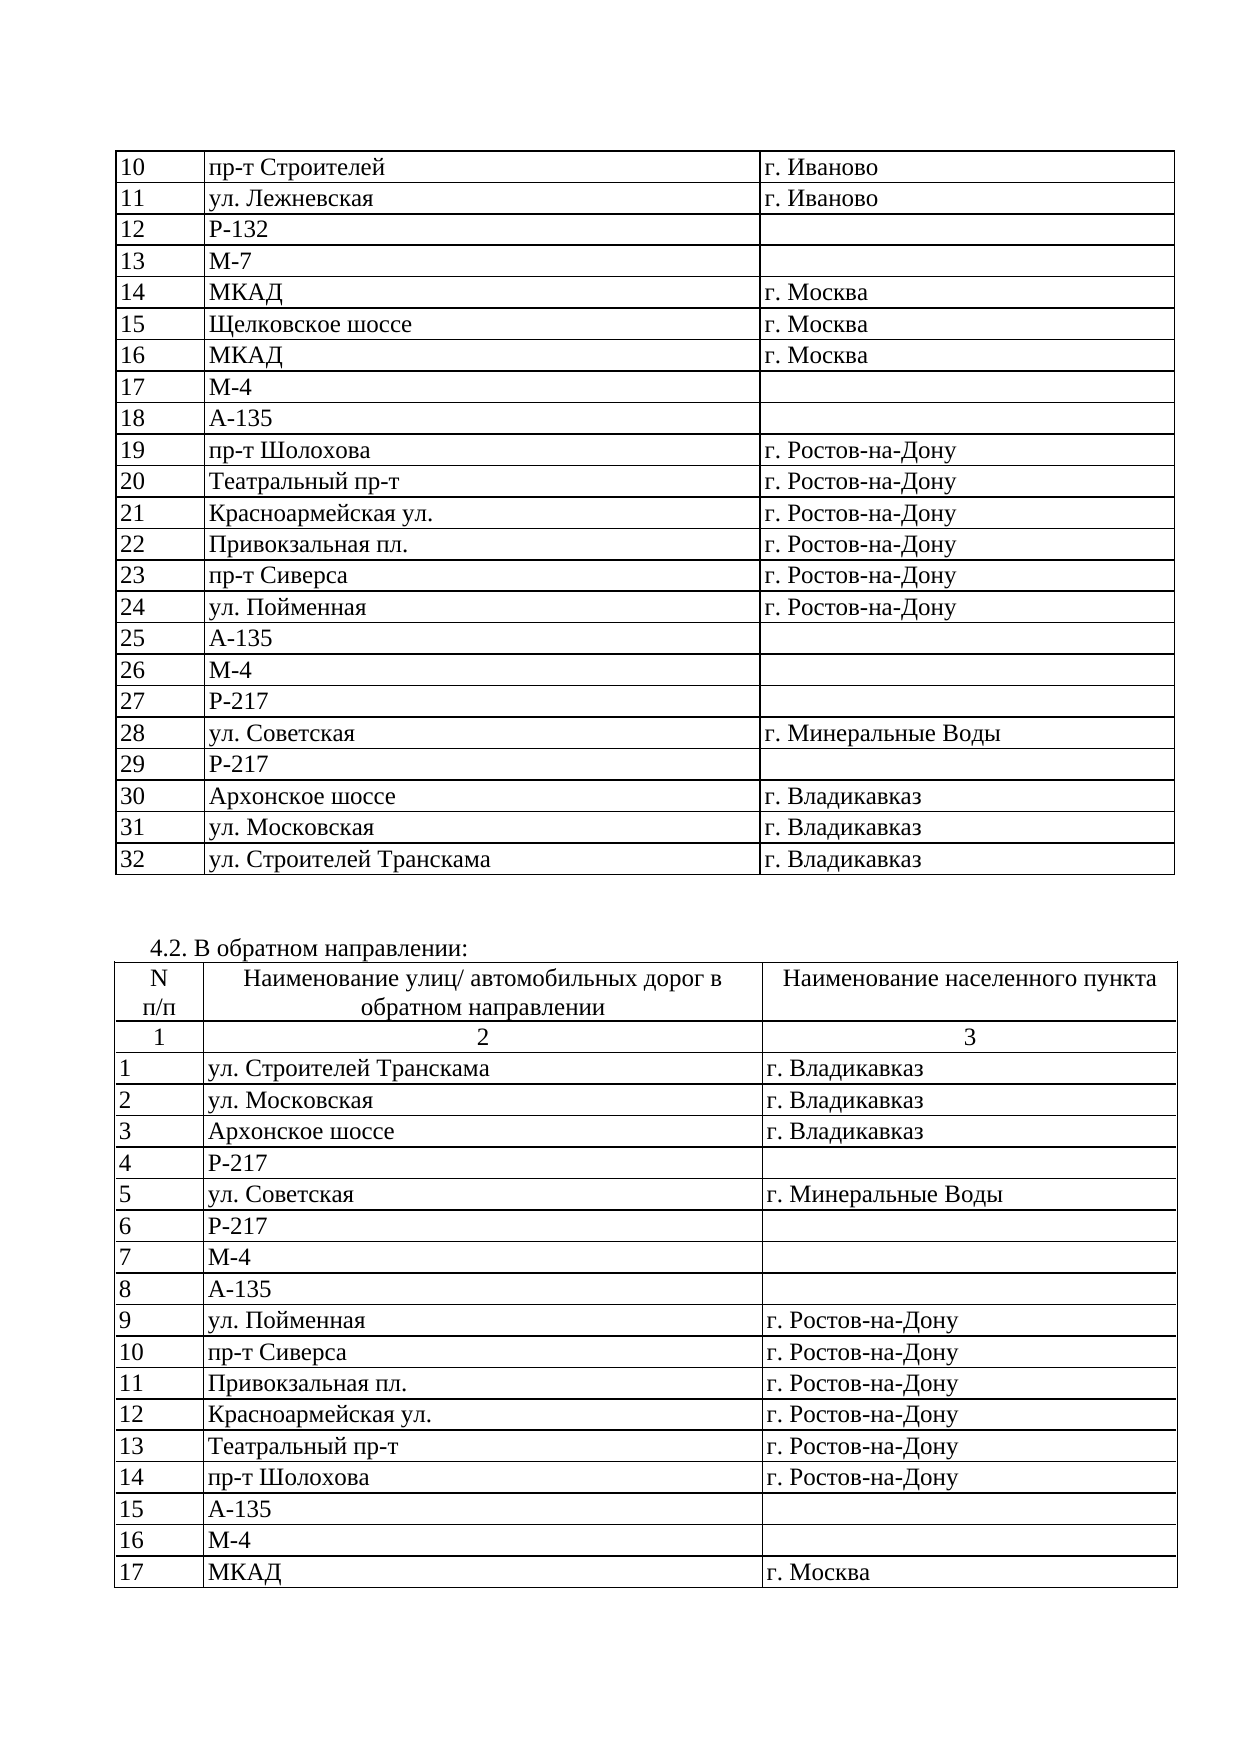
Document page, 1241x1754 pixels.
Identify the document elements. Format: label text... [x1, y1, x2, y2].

table_cell 23 [117, 561, 204, 590]
table_cell г. Ростов-на-Дону [761, 435, 1174, 464]
table_cell ул. Лежневская [205, 183, 759, 213]
table_cell [763, 1209, 1177, 1241]
table_cell [761, 749, 1174, 779]
table_cell 16 [117, 340, 204, 370]
table_cell 12 [117, 215, 204, 244]
table_cell МКАД [205, 277, 759, 307]
table_header Наименование населенного пункта [763, 963, 1177, 1020]
table_cell г. Владикавказ [763, 1052, 1177, 1083]
table_cell г. Москва [761, 340, 1174, 370]
table_cell М-4 [205, 655, 759, 685]
table_cell 1 [115, 1021, 203, 1052]
table_cell Театральный пр-т [205, 466, 759, 496]
table_cell г. Ростов-на-Дону [761, 561, 1174, 590]
table_cell 15 [115, 1493, 203, 1524]
table_cell А-135 [204, 1494, 762, 1524]
table_cell 20 [117, 466, 204, 496]
table_cell А-135 [205, 623, 759, 653]
table_cell г. Минеральные Воды [761, 718, 1174, 748]
table_cell г. Ростов-на-Дону [763, 1429, 1177, 1461]
table_cell 32 [117, 844, 204, 873]
table_cell 9 [115, 1305, 203, 1335]
table_cell Архонское шоссе [204, 1116, 762, 1146]
table_cell 25 [117, 623, 204, 653]
table_cell пр-т Строителей [205, 152, 759, 181]
table_cell [761, 215, 1174, 244]
table_cell Красноармейская ул. [205, 498, 759, 527]
table_cell Театральный пр-т [204, 1431, 762, 1461]
table_cell 10 [115, 1336, 203, 1366]
table_cell г. Ростов-на-Дону [761, 466, 1174, 496]
table_cell 3 [115, 1116, 203, 1146]
table_cell Р-217 [205, 686, 759, 716]
table_cell г. Москва [763, 1555, 1177, 1587]
table_cell А-135 [205, 403, 759, 433]
table_cell 4 [115, 1147, 203, 1178]
table_cell Привокзальная пл. [205, 529, 759, 559]
table_cell 10 [117, 152, 204, 181]
table_cell 30 [117, 781, 204, 811]
table_cell 17 [117, 372, 204, 402]
table_cell Р-217 [204, 1211, 762, 1241]
table_cell Красноармейская ул. [204, 1400, 762, 1429]
table_cell 27 [117, 686, 204, 716]
table_cell 8 [115, 1273, 203, 1303]
table_cell 13 [117, 246, 204, 276]
table_cell 1 [115, 1053, 203, 1083]
table_cell ул. Пойменная [204, 1305, 762, 1335]
table_cell [763, 1146, 1177, 1178]
table_header N п/п [115, 963, 203, 1020]
table_cell ул. Советская [204, 1179, 762, 1209]
table_cell г. Владикавказ [763, 1115, 1177, 1146]
table_cell 2 [204, 1022, 762, 1052]
table_cell г. Москва [761, 277, 1174, 307]
table_cell Щелковское шоссе [205, 309, 759, 339]
table_cell МКАД [204, 1557, 762, 1587]
table_cell 14 [117, 277, 204, 307]
table_cell МКАД [205, 340, 759, 370]
table_cell пр-т Сиверса [204, 1337, 762, 1366]
table_cell 29 [117, 749, 204, 779]
table_cell пр-т Шолохова [204, 1462, 762, 1492]
table_cell г. Владикавказ [761, 812, 1174, 842]
table_cell пр-т Сиверса [205, 561, 759, 590]
table_cell М-7 [205, 246, 759, 276]
table_cell 26 [117, 655, 204, 685]
table_cell [763, 1241, 1177, 1272]
table_cell [763, 1272, 1177, 1303]
table_cell 11 [115, 1368, 203, 1398]
table_cell 28 [117, 718, 204, 748]
table_cell 3 [763, 1020, 1177, 1052]
table_cell ул. Строителей Транскама [204, 1053, 762, 1083]
table_cell [761, 655, 1174, 685]
table_cell г. Ростов-на-Дону [761, 529, 1174, 559]
table_cell 13 [115, 1430, 203, 1461]
table_cell Р-217 [204, 1148, 762, 1178]
table_cell г. Минеральные Воды [763, 1178, 1177, 1209]
table_cell 24 [117, 592, 204, 622]
table_cell г. Владикавказ [763, 1083, 1177, 1115]
table_cell 15 [117, 309, 204, 339]
table_cell г. Москва [761, 309, 1174, 339]
table_cell г. Владикавказ [761, 844, 1174, 873]
table_cell г. Ростов-на-Дону [763, 1366, 1177, 1398]
table_cell [761, 372, 1174, 402]
table_cell [763, 1524, 1177, 1555]
table_cell [761, 246, 1174, 276]
table_cell 22 [117, 529, 204, 559]
table_cell [761, 623, 1174, 653]
table_cell ул. Московская [205, 812, 759, 842]
table_header Наименование улиц/ автомобильных дорог в обратном направлении [204, 963, 762, 1020]
table_cell Р-132 [205, 215, 759, 244]
table_cell 19 [117, 435, 204, 464]
table_cell Привокзальная пл. [204, 1368, 762, 1398]
table_cell 2 [115, 1084, 203, 1115]
table_cell ул. Строителей Транскама [205, 844, 759, 873]
table_cell г. Владикавказ [761, 781, 1174, 811]
table_cell ул. Советская [205, 718, 759, 748]
table_cell 16 [115, 1525, 203, 1555]
table_cell Р-217 [205, 749, 759, 779]
table_cell Архонское шоссе [205, 781, 759, 811]
table_cell г. Иваново [761, 152, 1174, 181]
table_cell г. Ростов-на-Дону [763, 1398, 1177, 1429]
table_cell ул. Пойменная [205, 592, 759, 622]
table_cell г. Ростов-на-Дону [761, 592, 1174, 622]
table_cell М-4 [205, 372, 759, 402]
table_cell [763, 1492, 1177, 1524]
table_cell М-4 [204, 1525, 762, 1555]
table_cell 21 [117, 498, 204, 527]
table_cell 17 [115, 1556, 203, 1587]
table_cell г. Ростов-на-Дону [763, 1335, 1177, 1366]
table_cell 18 [117, 403, 204, 433]
table_cell ул. Московская [204, 1085, 762, 1115]
table_cell М-4 [204, 1242, 762, 1272]
table_cell пр-т Шолохова [205, 435, 759, 464]
table_cell г. Ростов-на-Дону [763, 1461, 1177, 1492]
table_cell 31 [117, 812, 204, 842]
table_cell А-135 [204, 1274, 762, 1303]
table_cell г. Ростов-на-Дону [761, 498, 1174, 527]
text 4.2. В обратном направлении: [150, 933, 1090, 961]
table_cell 6 [115, 1210, 203, 1241]
table_cell 5 [115, 1179, 203, 1209]
table_cell [761, 403, 1174, 433]
table_cell 11 [117, 183, 204, 213]
table_cell 7 [115, 1242, 203, 1272]
table_cell 12 [115, 1399, 203, 1429]
table_cell 14 [115, 1462, 203, 1492]
table_cell г. Иваново [761, 183, 1174, 213]
table_cell г. Ростов-на-Дону [763, 1304, 1177, 1335]
table_cell [761, 686, 1174, 716]
